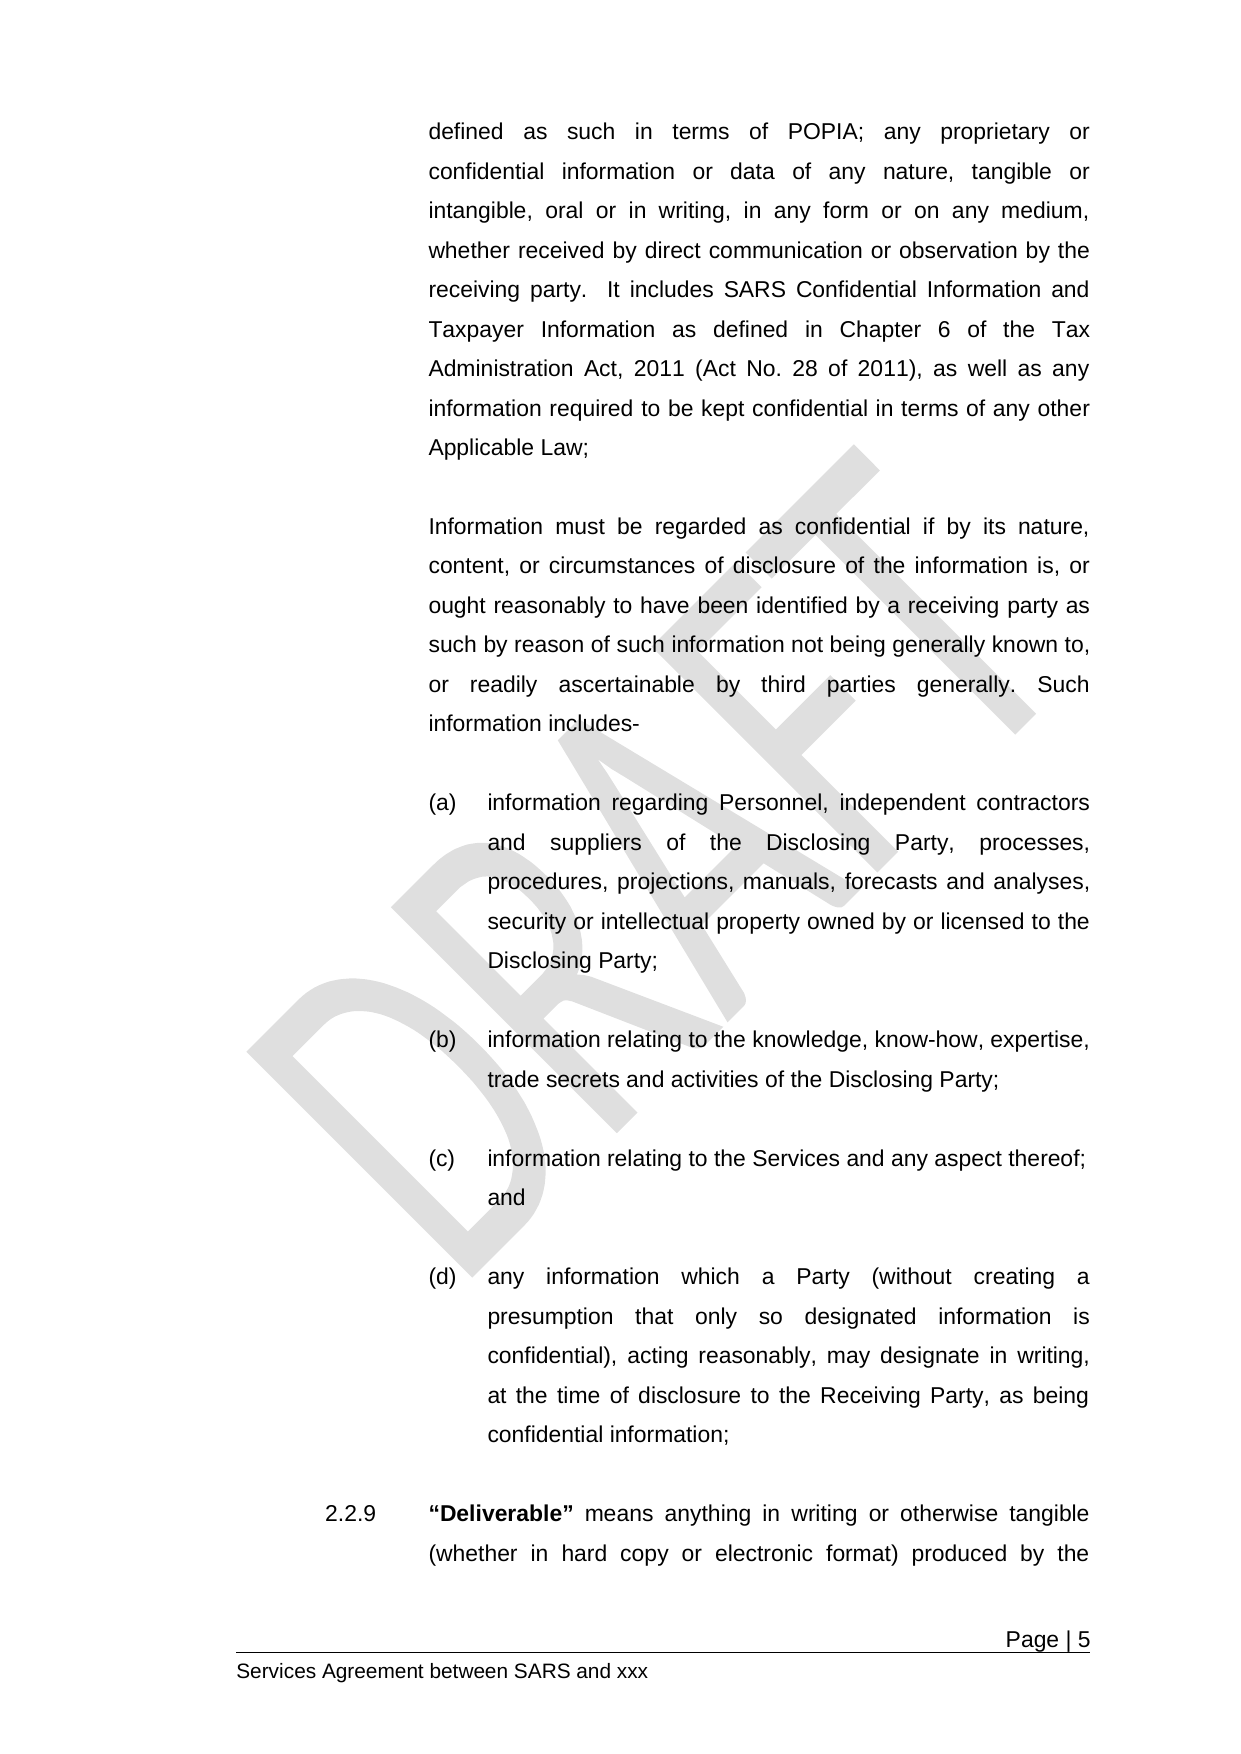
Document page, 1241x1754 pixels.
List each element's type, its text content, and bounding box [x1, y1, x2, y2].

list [325, 1500, 1090, 1566]
list any information which a Party (without creating a presumption that only so designated information is confidential), acting reasonably, may designate in writing, at the time of disclosure to the Receiving Party, as being confidential information; [428, 1263, 1090, 1447]
list information relating to the Services and any aspect thereof; and [428, 1145, 1090, 1211]
list information relating to the knowledge, know-how, expertise, trade secrets and activities of the Disclosing Party; [428, 1026, 1090, 1092]
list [325, 118, 1090, 460]
list Information must be regarded as confidential if by its nature, content, or circumstances of disclosure of the information is, or ought reasonably to have been identified by a receiving party as such by reason of such information not being generally known to, or readily ascertainable by third parties generally. Such information includes- [428, 513, 1090, 737]
list information regarding Personnel, independent contractors and suppliers of the Disclosing Party, processes, procedures, projections, manuals, forecasts and analyses, security or intellectual property owned by or licensed to the Disclosing Party; [428, 789, 1090, 974]
